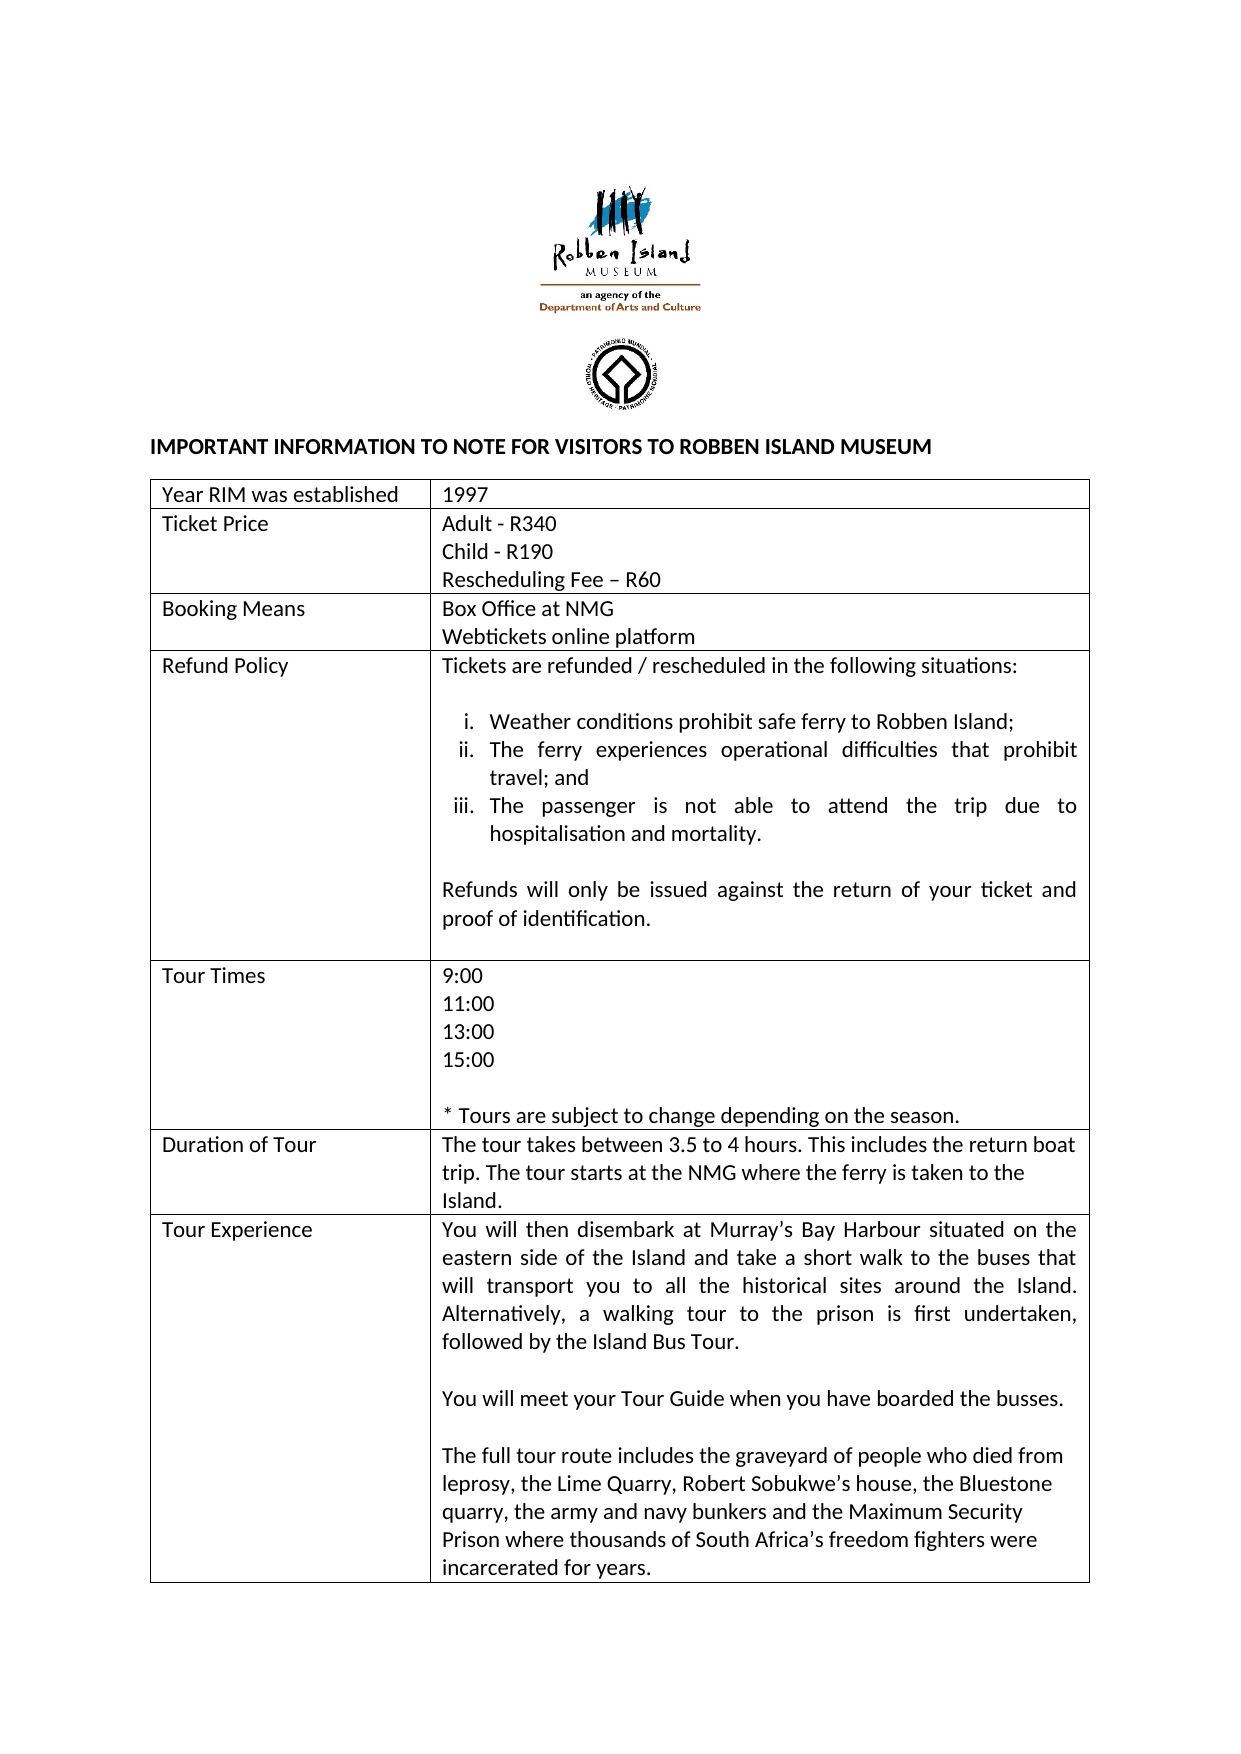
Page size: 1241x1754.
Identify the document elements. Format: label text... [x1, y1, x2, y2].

text IMPORTANT INFORMATION TO NOTE FOR VISITORS TO ROBBEN ISLAND MUSEUM [150, 432, 1090, 460]
table_cell Booking Means [151, 594, 430, 650]
table_cell The tour takes between 3.5 to 4 hours. This includes the return boat trip. The tour starts at the NMG where the ferry is taken to the Island. [431, 1130, 1089, 1214]
table_cell Box Office at NMG Webtickets online platform [431, 594, 1089, 650]
table_cell 9:00 11:00 13:00 15:00 * Tours are subject to change depending on the season. [431, 961, 1089, 1129]
table_header 1997 [431, 480, 1089, 508]
table_cell Refund Policy [151, 651, 430, 960]
table_cell You will then disembark at Murray’s Bay Harbour situated on the eastern side of the Island and take a short walk to the buses that will transport you to all the historical sites around the Island. Alternatively, a walking tour to the prison is first undertaken, followed by the Island Bus Tour. You will meet your Tour Guide when you have boarded the busses. The full tour route includes the graveyard of people who died from leprosy, the Lime Quarry, Robert Sobukwe’s house, the Bluestone quarry, the army and navy bunkers and the Maximum Security Prison where thousands of South Africa’s freedom fighters were incarcerated for years. [431, 1215, 1089, 1582]
table_cell Tickets are refunded / rescheduled in the following situations: Weather conditions prohibit safe ferry to Robben Island; The ferry experiences operational difficulties that prohibit travel; and The passenger is not able to attend the trip due to hospitalisation and mortality. Refunds will only be issued against the return of your ticket and proof of identification. [431, 651, 1089, 960]
table_cell Adult - R340 Child - R190 Rescheduling Fee – R60 [431, 509, 1089, 593]
table_cell Tour Times [151, 961, 430, 1129]
table_cell Duration of Tour [151, 1130, 430, 1214]
table_cell Ticket Price [151, 509, 430, 593]
table_header Year RIM was established [151, 480, 430, 508]
picture [535, 182, 705, 414]
table_cell Tour Experience [151, 1215, 430, 1582]
